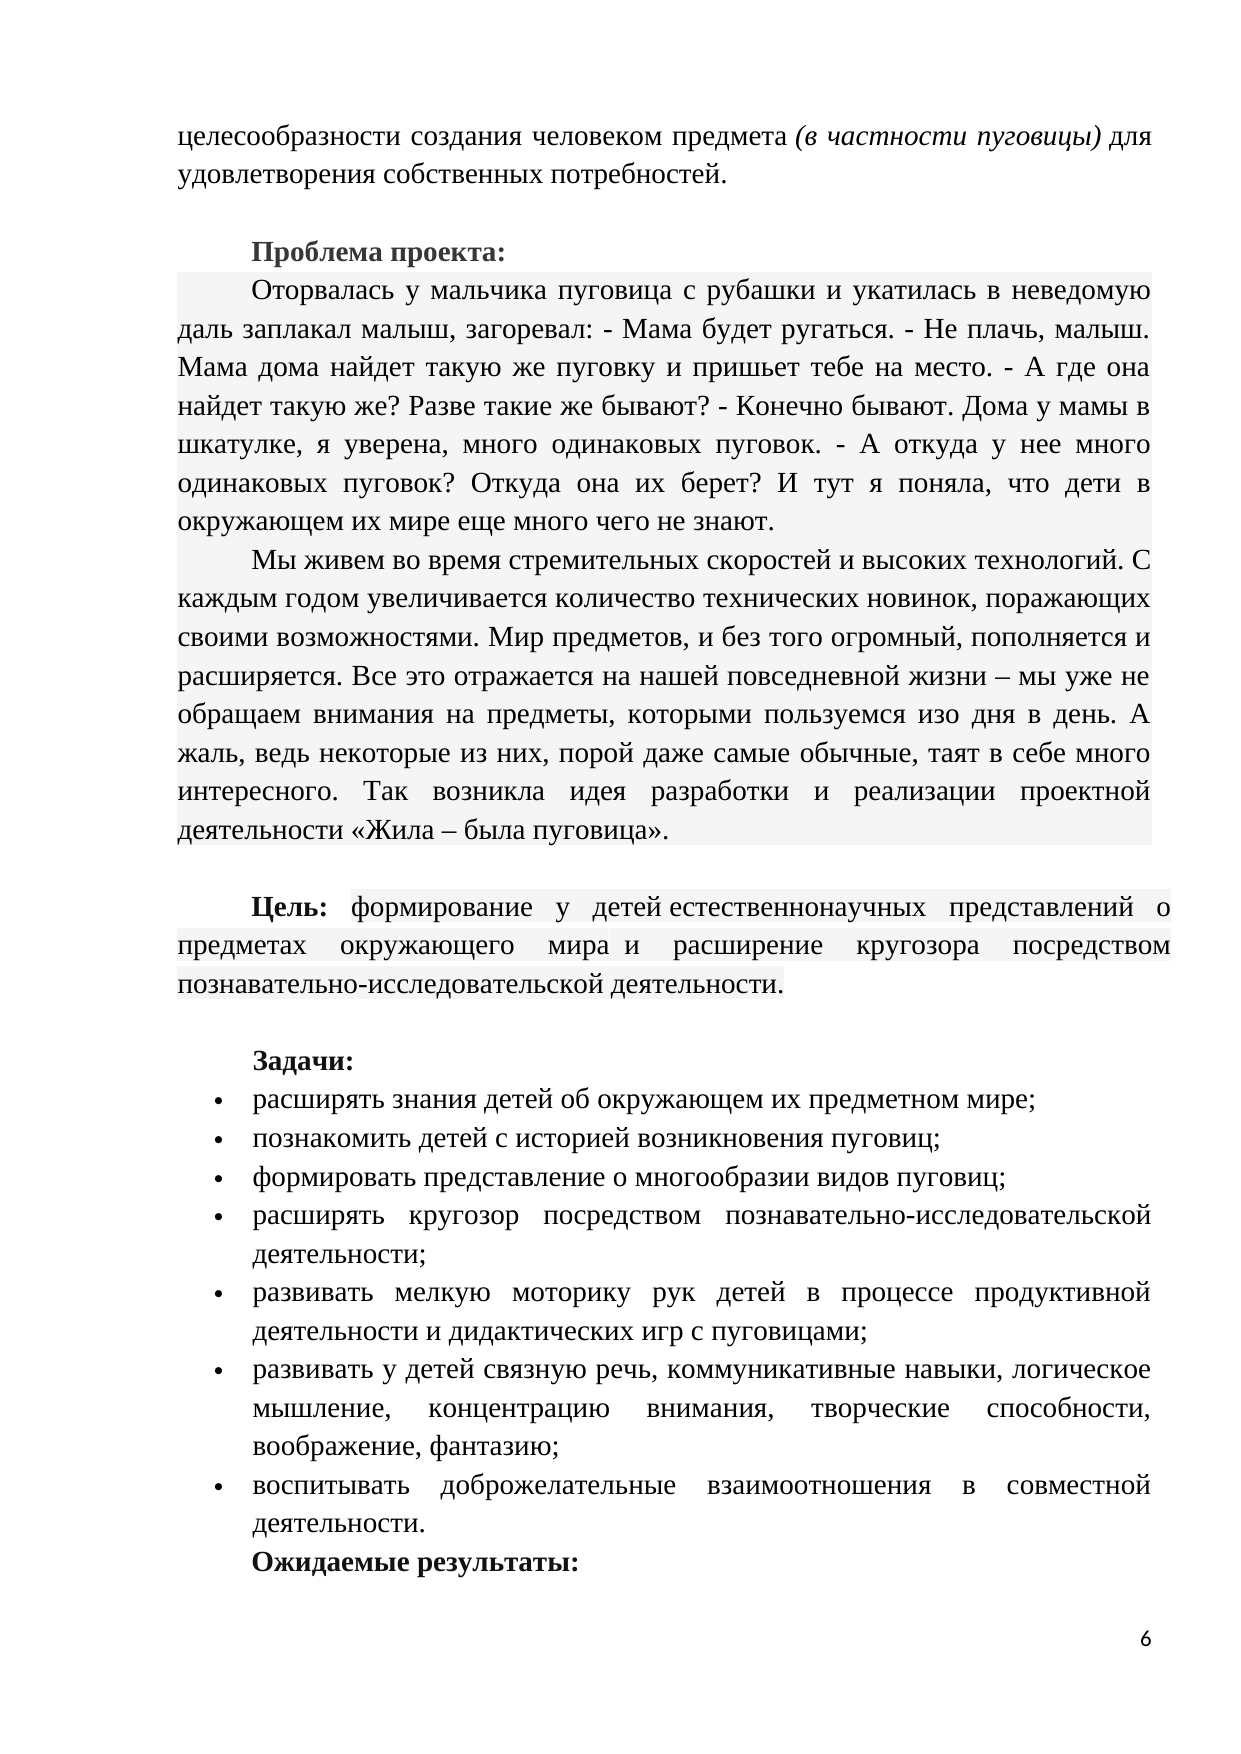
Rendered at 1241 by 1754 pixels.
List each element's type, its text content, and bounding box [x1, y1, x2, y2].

text Оторвалась у мальчика пуговица с рубашки и укатилась в неведомую даль заплакал малыш, загоревал: - Мама будет ругаться. - Не плачь, малыш. Мама дома найдет такую же пуговку и пришьет тебе на место. - А где она найдет такую же? Разве такие же бывают? - Конечно бывают. Дома у мамы в шкатулке, я уверена, много одинаковых пуговок. - А откуда у нее много одинаковых пуговок? Откуда она их берет? И тут я поняла, что дети в окружающем их мире еще много чего не знают. [177, 272, 1152, 537]
text Мы живем во время стремительных скоростей и высоких технологий. С каждым годом увеличивается количество технических новинок, поражающих своими возможностями. Мир предметов, и без того огромный, пополняется и расширяется. Все это отражается на нашей повседневной жизни – мы уже не обращаем внимания на предметы, которыми пользуемся изо дня в день. А жаль, ведь некоторые из них, порой даже самые обычные, таят в себе много интересного. Так возникла идея разработки и реализации проектной деятельности «Жила – была пуговица». [177, 542, 1152, 845]
list развивать у детей связную речь, коммуникативные навыки, логическое мышление, концентрацию внимания, творческие способности, воображение, фантазию; [215, 1351, 1152, 1462]
text Задачи: [252, 1043, 1152, 1077]
text Проблема проекта: [177, 234, 1152, 267]
list познакомить детей с историей возникновения пуговиц; [215, 1120, 1152, 1154]
list расширять знания детей об окружающем их предметном мире; [215, 1082, 1152, 1115]
text Цель: формирование у детей естественнонаучных представлений о предметах окружающего мира и расширение кругозора посредством познавательно-исследовательской деятельности. [177, 889, 1171, 999]
list воспитывать доброжелательные взаимоотношения в совместной деятельности. [215, 1467, 1152, 1539]
list расширять кругозор посредством познавательно-исследовательской деятельности; [215, 1197, 1152, 1269]
list развивать мелкую моторику рук детей в процессе продуктивной деятельности и дидактических игр с пуговицами; [215, 1274, 1152, 1346]
list формировать представление о многообразии видов пуговиц; [215, 1159, 1152, 1192]
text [177, 118, 1152, 190]
text Ожидаемые результаты: [177, 1544, 1152, 1578]
